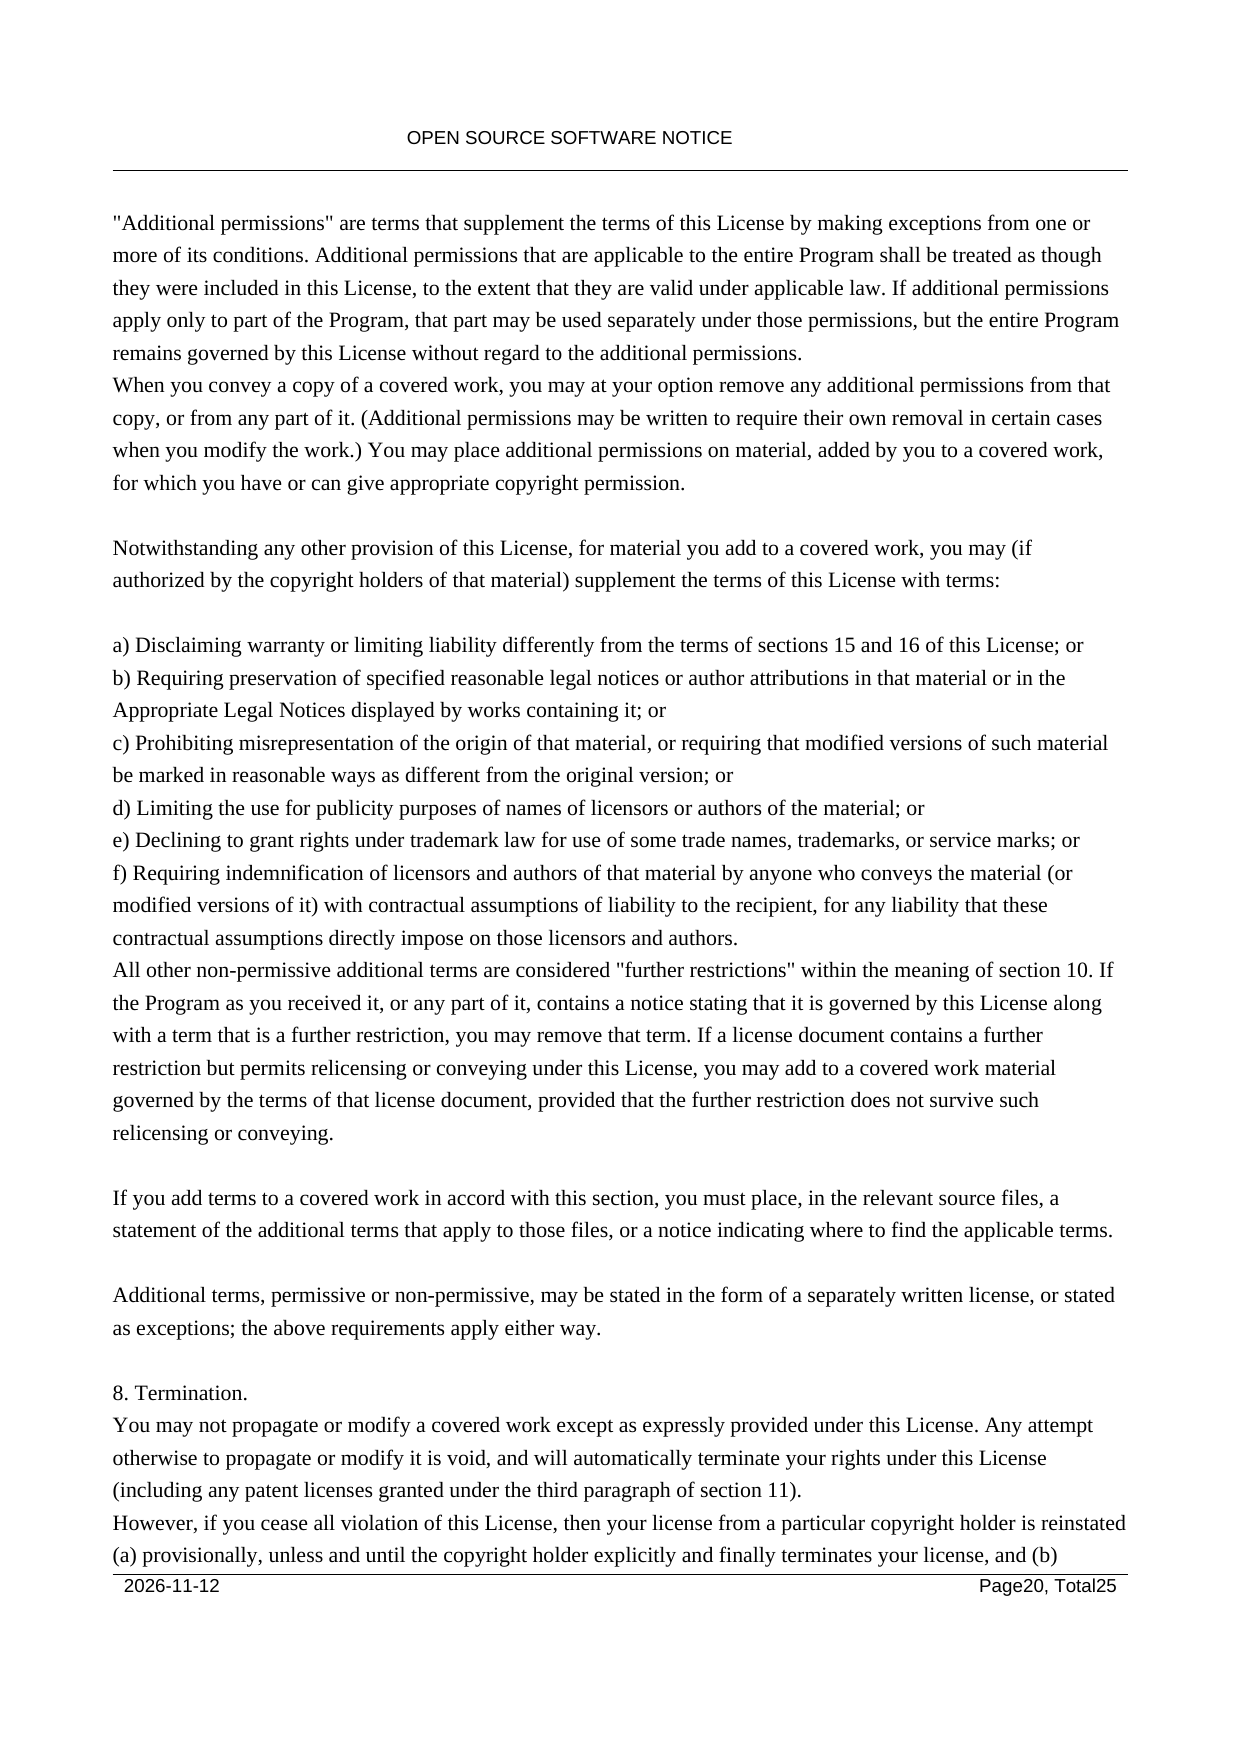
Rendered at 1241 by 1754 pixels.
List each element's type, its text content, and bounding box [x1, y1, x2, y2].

text d) Limiting the use for publicity purposes of names of licensors or authors of the material; or [112, 791, 1128, 824]
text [112, 1506, 1128, 1571]
text You may not propagate or modify a covered work except as expressly provided under this License. Any attempt otherwise to propagate or modify it is void, and will automatically terminate your rights under this License (including any patent licenses granted under the third paragraph of section 11). [112, 1409, 1128, 1506]
text Additional terms, permissive or non-permissive, may be stated in the form of a separately written license, or stated as exceptions; the above requirements apply either way. [112, 1279, 1128, 1344]
text f) Requiring indemnification of licensors and authors of that material by anyone who conveys the material (or modified versions of it) with contractual assumptions of liability to the recipient, for any liability that these contractual assumptions directly impose on those licensors and authors. [112, 856, 1128, 954]
text a) Disclaiming warranty or limiting liability differently from the terms of sections 15 and 16 of this License; or [112, 629, 1128, 661]
text 8. Termination. [112, 1376, 1128, 1409]
text When you convey a copy of a covered work, you may at your option remove any additional permissions from that copy, or from any part of it. (Additional permissions may be written to require their own removal in certain cases when you modify the work.) You may place additional permissions on material, added by you to a covered work, for which you have or can give appropriate copyright permission. [112, 369, 1128, 499]
text b) Requiring preservation of specified reasonable legal notices or author attributions in that material or in the Appropriate Legal Notices displayed by works containing it; or [112, 661, 1128, 726]
text c) Prohibiting misrepresentation of the origin of that material, or requiring that modified versions of such material be marked in reasonable ways as different from the original version; or [112, 726, 1128, 791]
text All other non-permissive additional terms are considered "further restrictions" within the meaning of section 10. If the Program as you received it, or any part of it, contains a notice stating that it is governed by this License along with a term that is a further restriction, you may remove that term. If a license document contains a further restriction but permits relicensing or conveying under this License, you may add to a covered work material governed by the terms of that license document, provided that the further restriction does not survive such relicensing or conveying. [112, 954, 1128, 1149]
text Notwithstanding any other provision of this License, for material you add to a covered work, you may (if authorized by the copyright holders of that material) supplement the terms of this License with terms: [112, 531, 1128, 596]
text e) Declining to grant rights under trademark law for use of some trade names, trademarks, or service marks; or [112, 824, 1128, 856]
text "Additional permissions" are terms that supplement the terms of this License by making exceptions from one or more of its conditions. Additional permissions that are applicable to the entire Program shall be treated as though they were included in this License, to the extent that they are valid under applicable law. If additional permissions apply only to part of the Program, that part may be used separately under those permissions, but the entire Program remains governed by this License without regard to the additional permissions. [112, 206, 1128, 369]
text If you add terms to a covered work in accord with this section, you must place, in the relevant source files, a statement of the additional terms that apply to those files, or a notice indicating where to find the applicable terms. [112, 1181, 1128, 1246]
